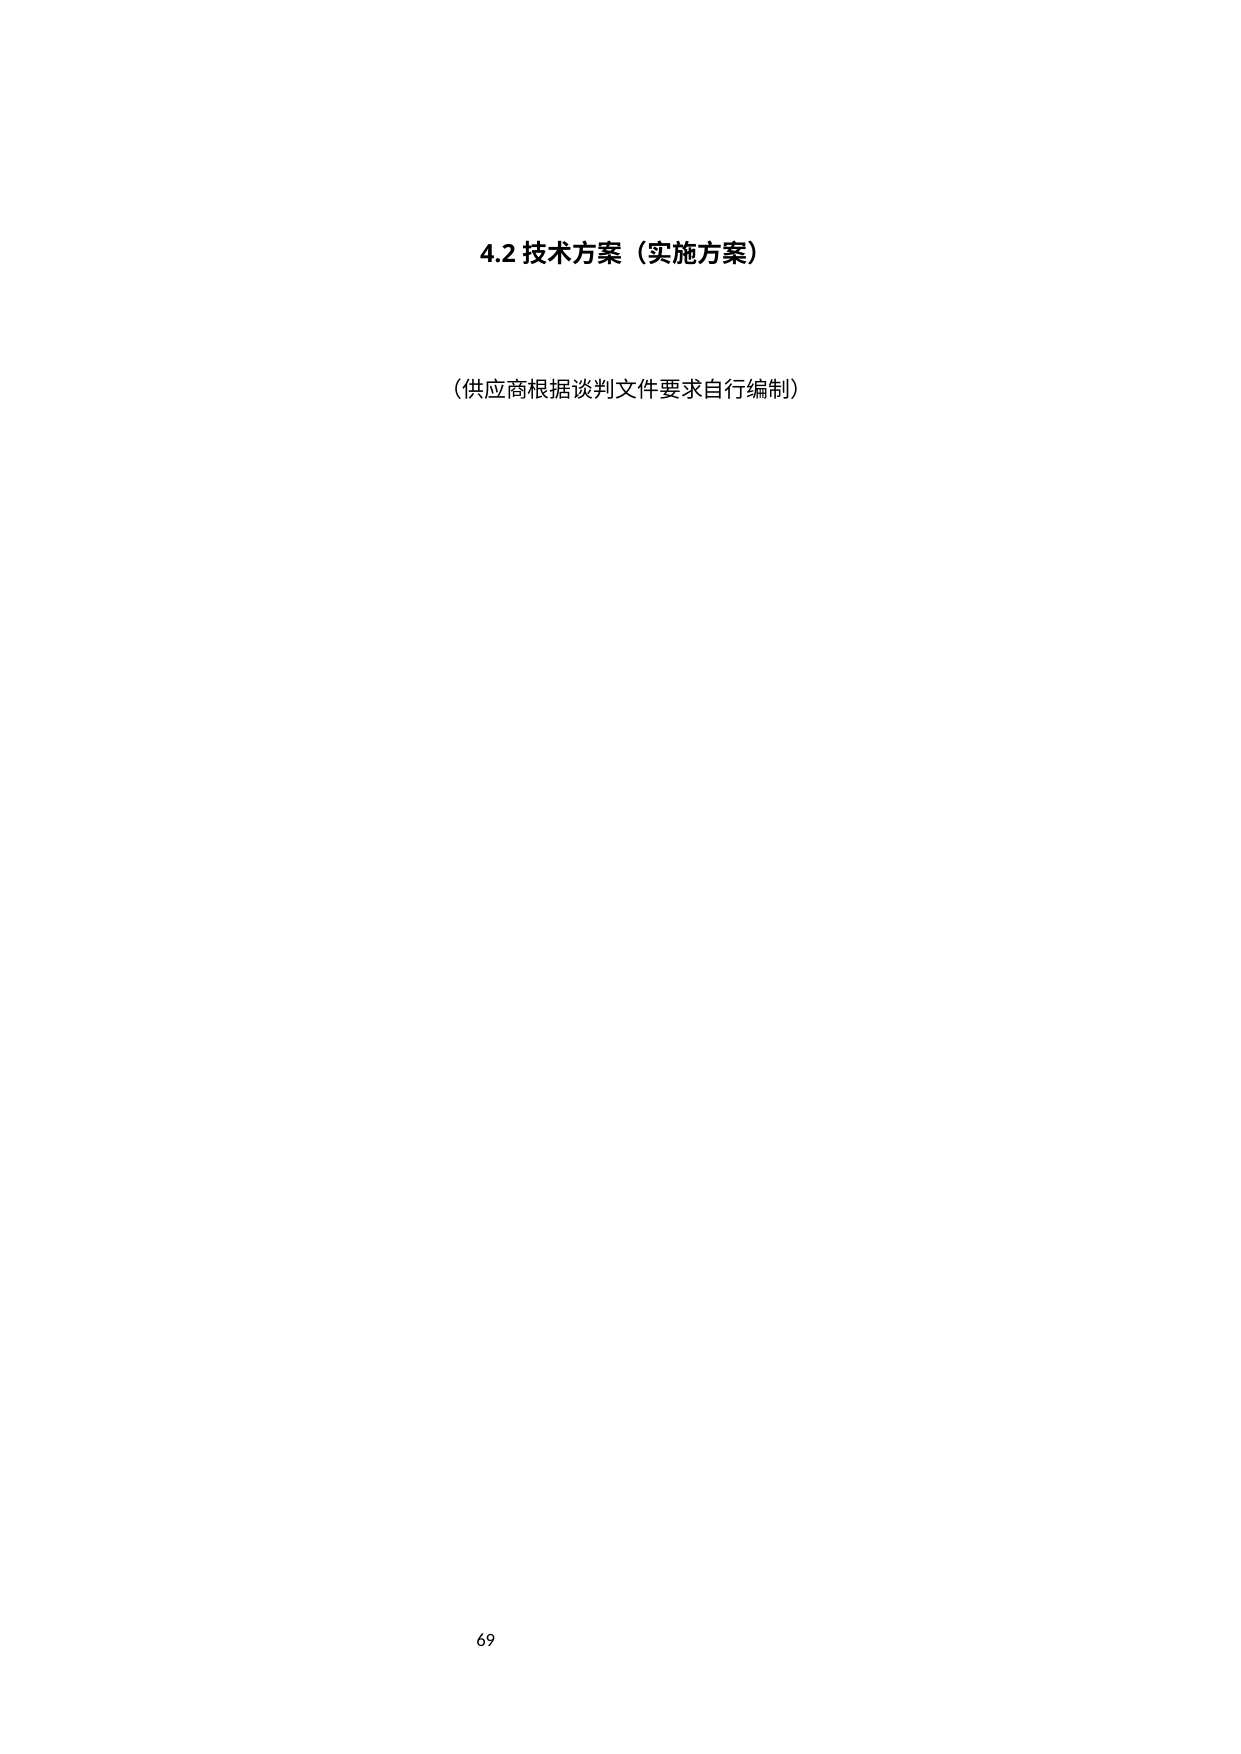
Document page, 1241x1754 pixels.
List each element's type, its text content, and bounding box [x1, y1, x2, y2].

text （供应商根据谈判文件要求自行编制） [165, 371, 1087, 404]
text 4.2 技术方案（实施方案） [165, 219, 1087, 284]
